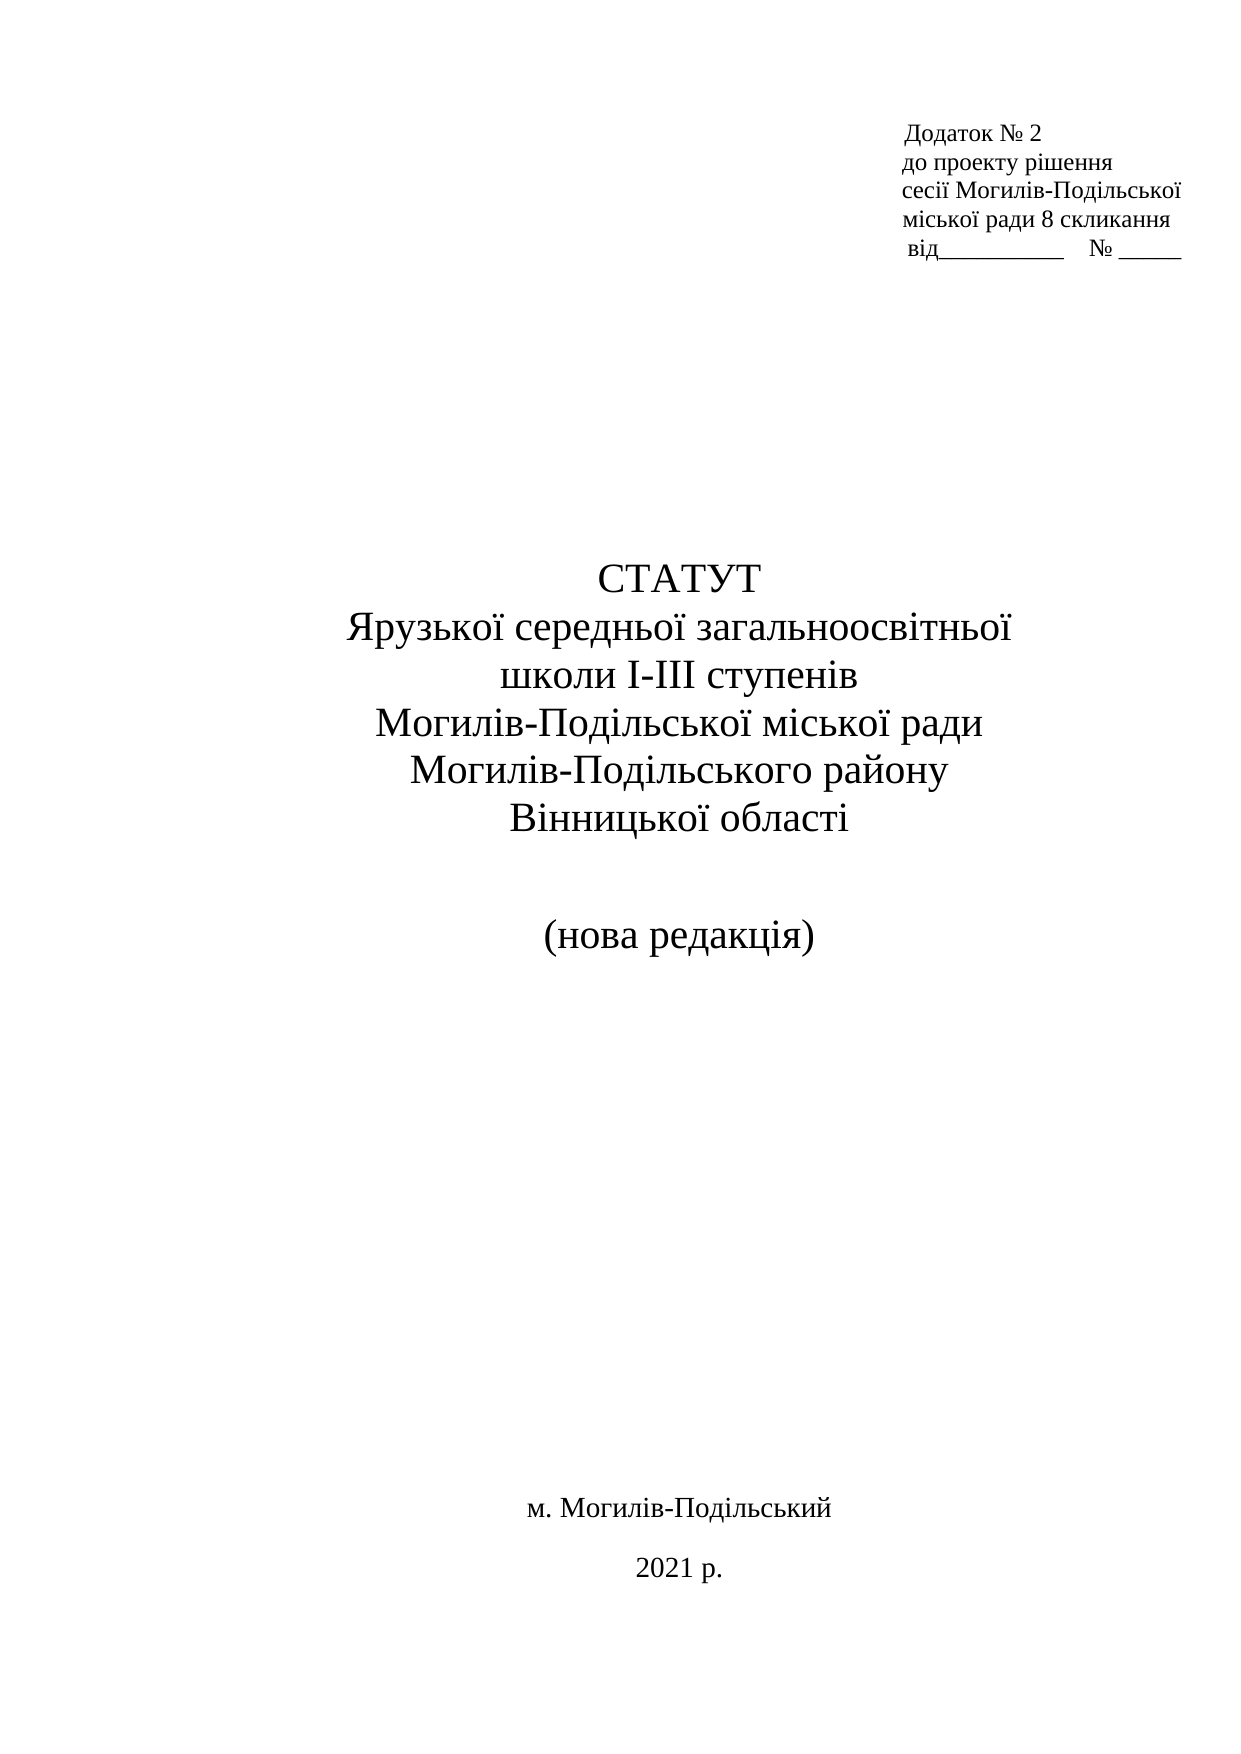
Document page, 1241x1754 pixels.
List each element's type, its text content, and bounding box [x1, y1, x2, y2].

text 2021 р. [177, 1550, 1181, 1583]
text СТАТУТ [177, 553, 1181, 601]
text міської ради 8 скликання [177, 204, 1181, 233]
text до проекту рішення [177, 147, 1181, 176]
text Додаток № 2 [177, 118, 1181, 147]
text м. Могилів-Подільський [177, 1491, 1181, 1524]
text Могилів-Подільського району [177, 745, 1181, 793]
text від__________ № _____ [177, 233, 1181, 262]
text Вінницької області [177, 793, 1181, 841]
text школи І-ІІІ ступенів [177, 649, 1181, 697]
text Могилів-Подільської міської ради [177, 697, 1181, 745]
text сесії Могилів-Подільської [177, 176, 1181, 204]
text Ярузької середньої загальноосвітньої [177, 601, 1181, 649]
text (нова редакція) [177, 909, 1181, 957]
